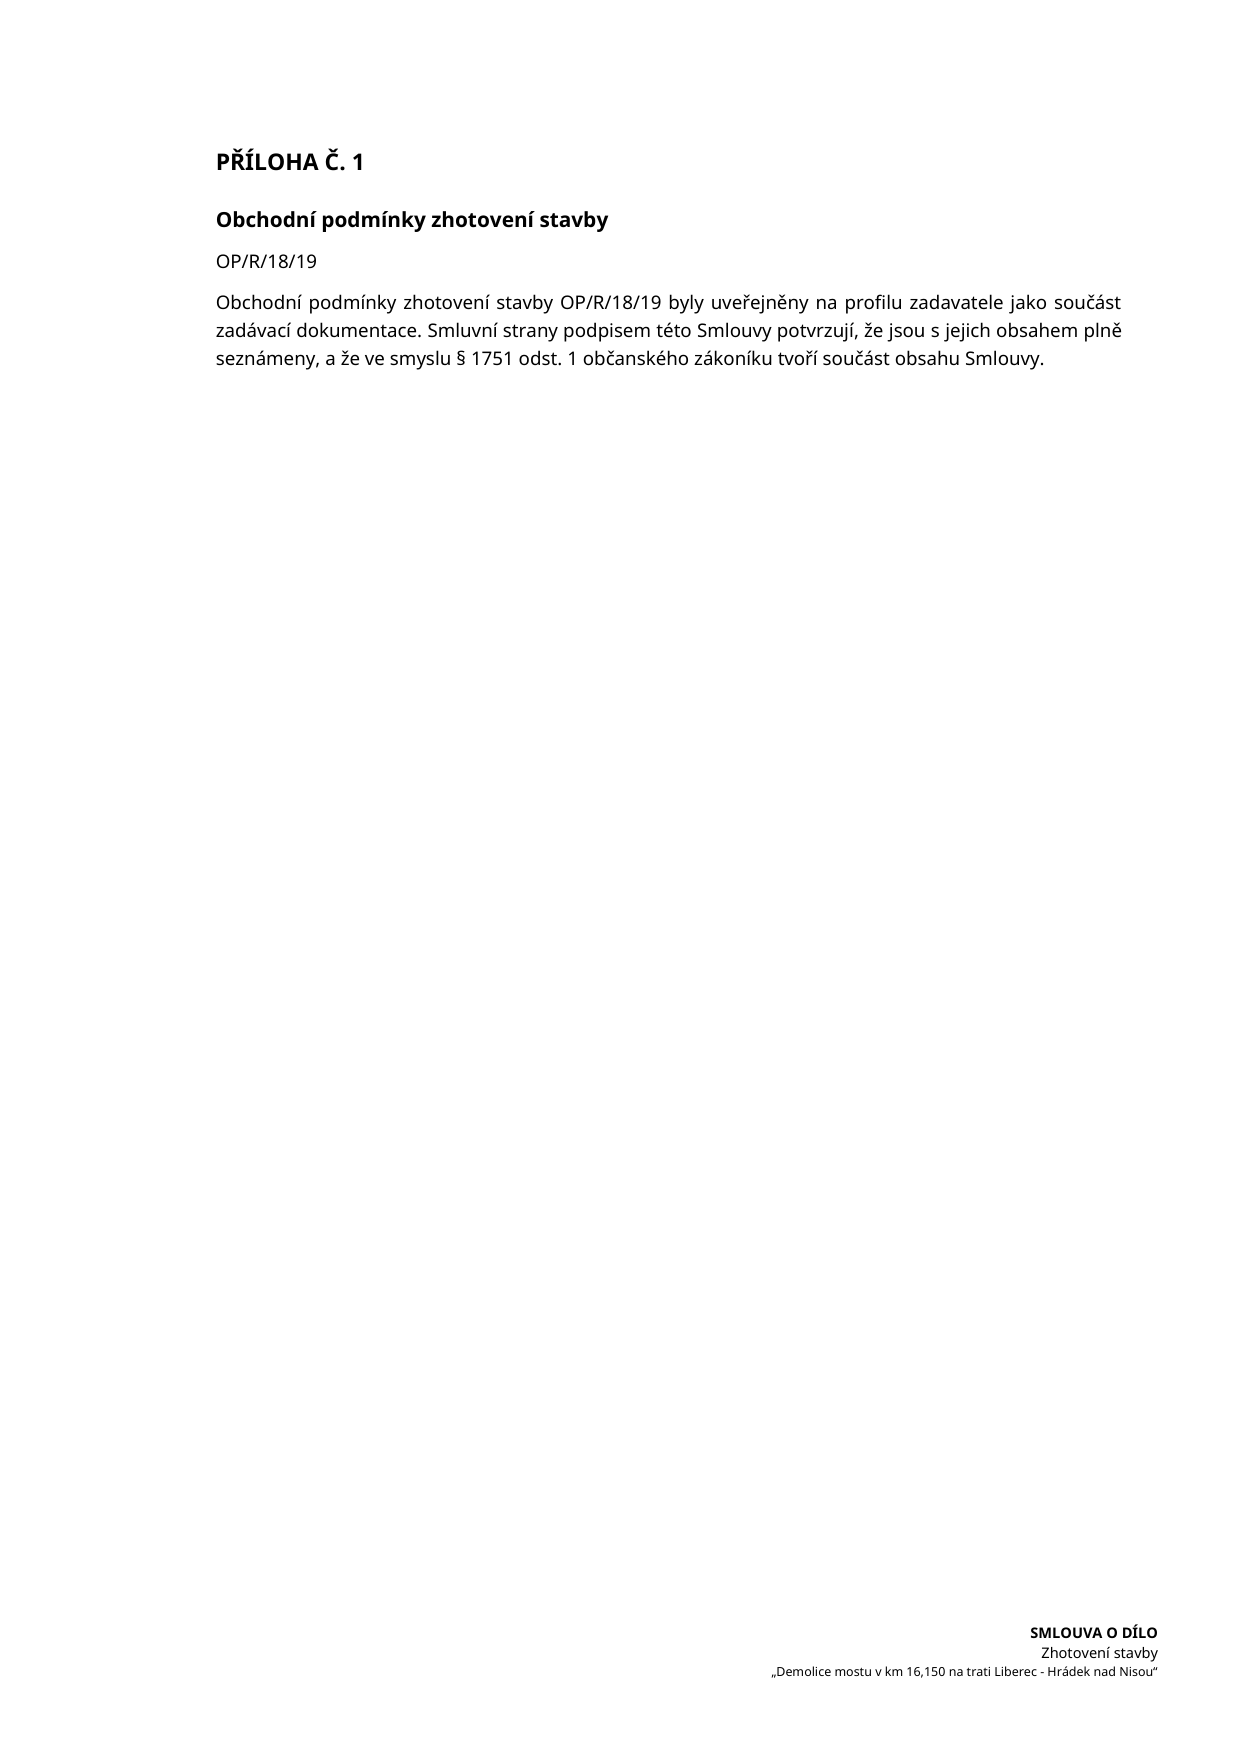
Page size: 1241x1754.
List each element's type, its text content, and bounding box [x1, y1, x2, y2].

text Obchodní podmínky zhotovení stavby [216, 205, 1122, 233]
text Obchodní podmínky zhotovení stavby OP/R/18/19 byly uveřejněny na profilu zadavatele jako součást zadávací dokumentace. Smluvní strany podpisem této Smlouvy potvrzují, že jsou s jejich obsahem plně seznámeny, a že ve smyslu § 1751 odst. 1 občanského zákoníku tvoří součást obsahu Smlouvy. [216, 289, 1122, 371]
text OP/R/18/19 [216, 249, 1122, 274]
text Příloha č. 1 [216, 146, 1122, 177]
